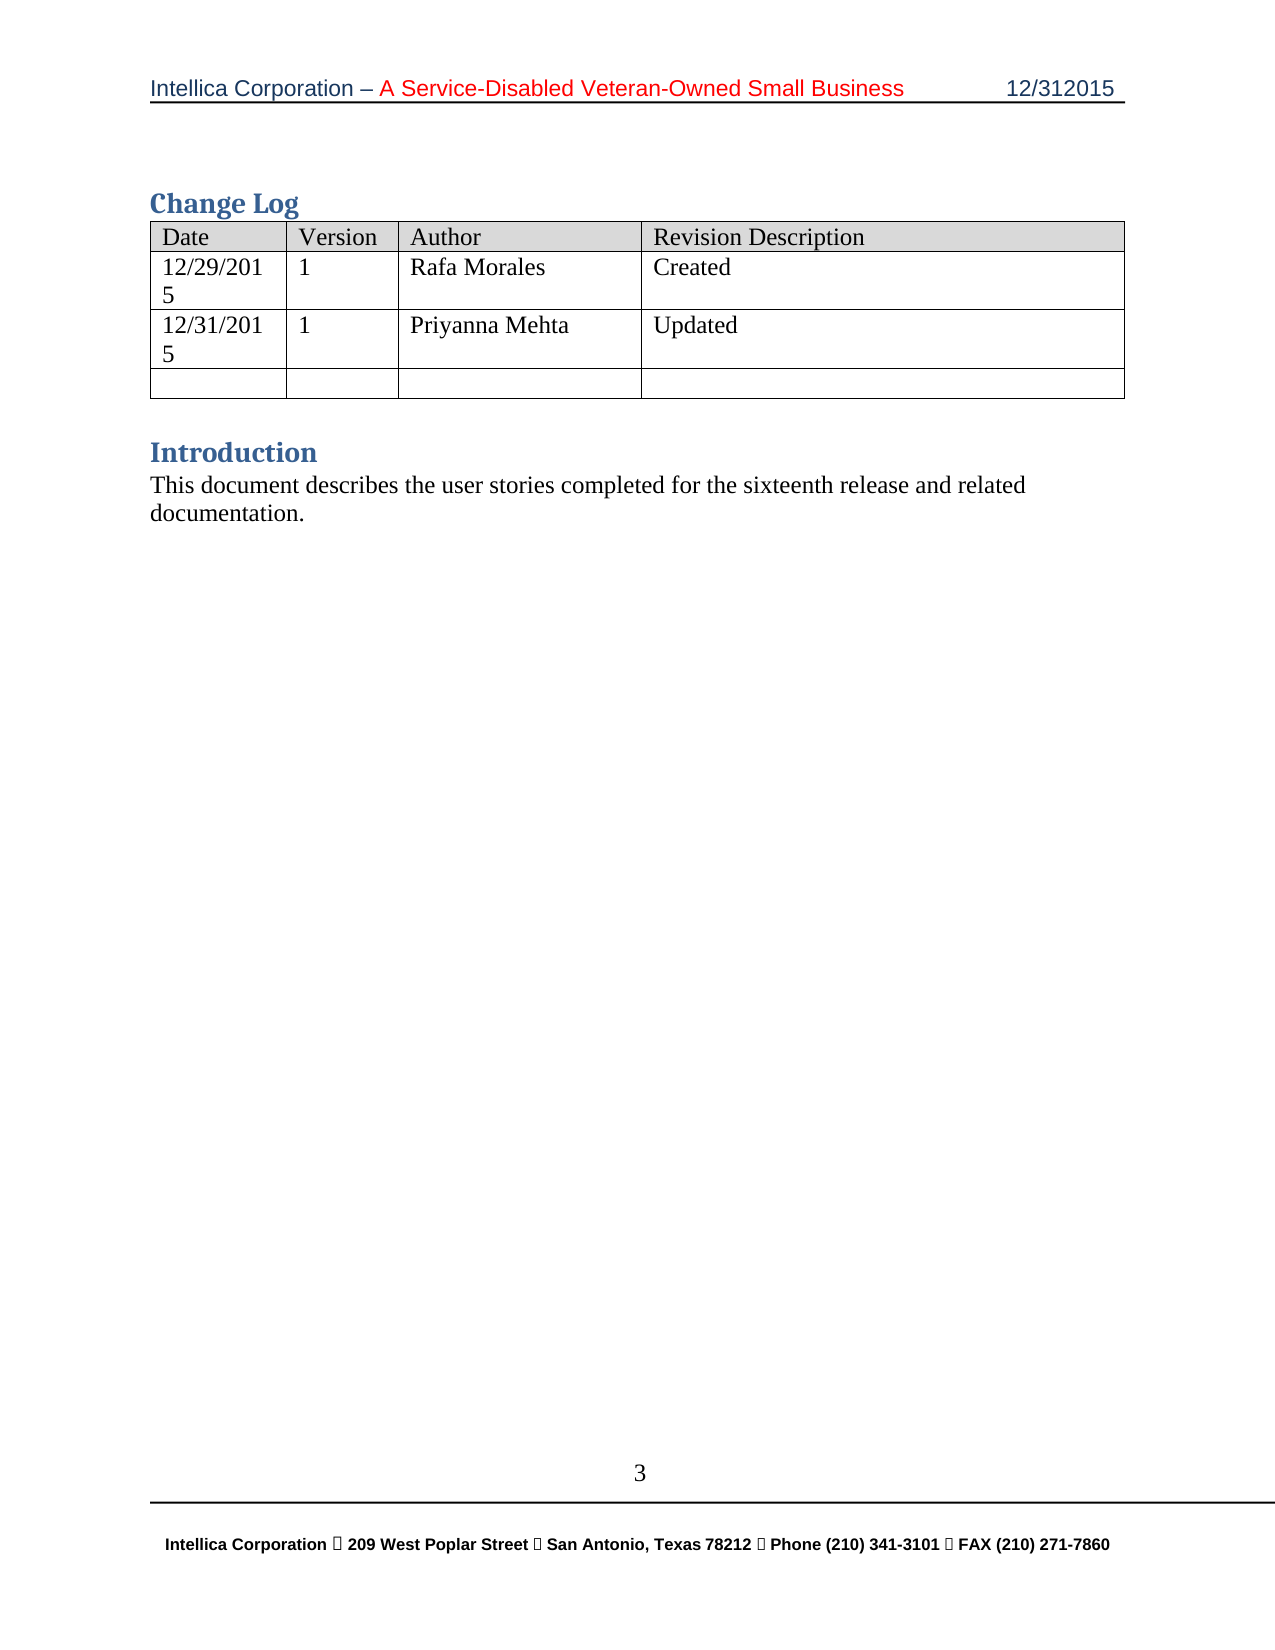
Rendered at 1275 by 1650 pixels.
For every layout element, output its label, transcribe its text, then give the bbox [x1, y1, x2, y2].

table_cell [287, 369, 398, 398]
subtitle Change Log [150, 187, 1125, 221]
table_cell Rafa Morales [399, 252, 641, 309]
table_cell 12/29/2015 [151, 252, 286, 309]
table_cell Created [642, 252, 1124, 309]
table_cell [151, 369, 286, 398]
text This document describes the user stories completed for the sixteenth release and related documentation. [150, 470, 1125, 527]
table_cell 12/31/2015 [151, 310, 286, 368]
table_cell Priyanna Mehta [399, 310, 641, 368]
table_cell [399, 369, 641, 398]
table_cell 1 [287, 310, 398, 368]
table_cell Updated [642, 310, 1124, 368]
subtitle Introduction [150, 436, 1125, 470]
table_header Date [151, 222, 286, 251]
table_header Version [287, 222, 398, 251]
table_header Revision Description [642, 222, 1124, 251]
table_header Author [399, 222, 641, 251]
table_cell 1 [287, 252, 398, 309]
table_cell [642, 369, 1124, 398]
